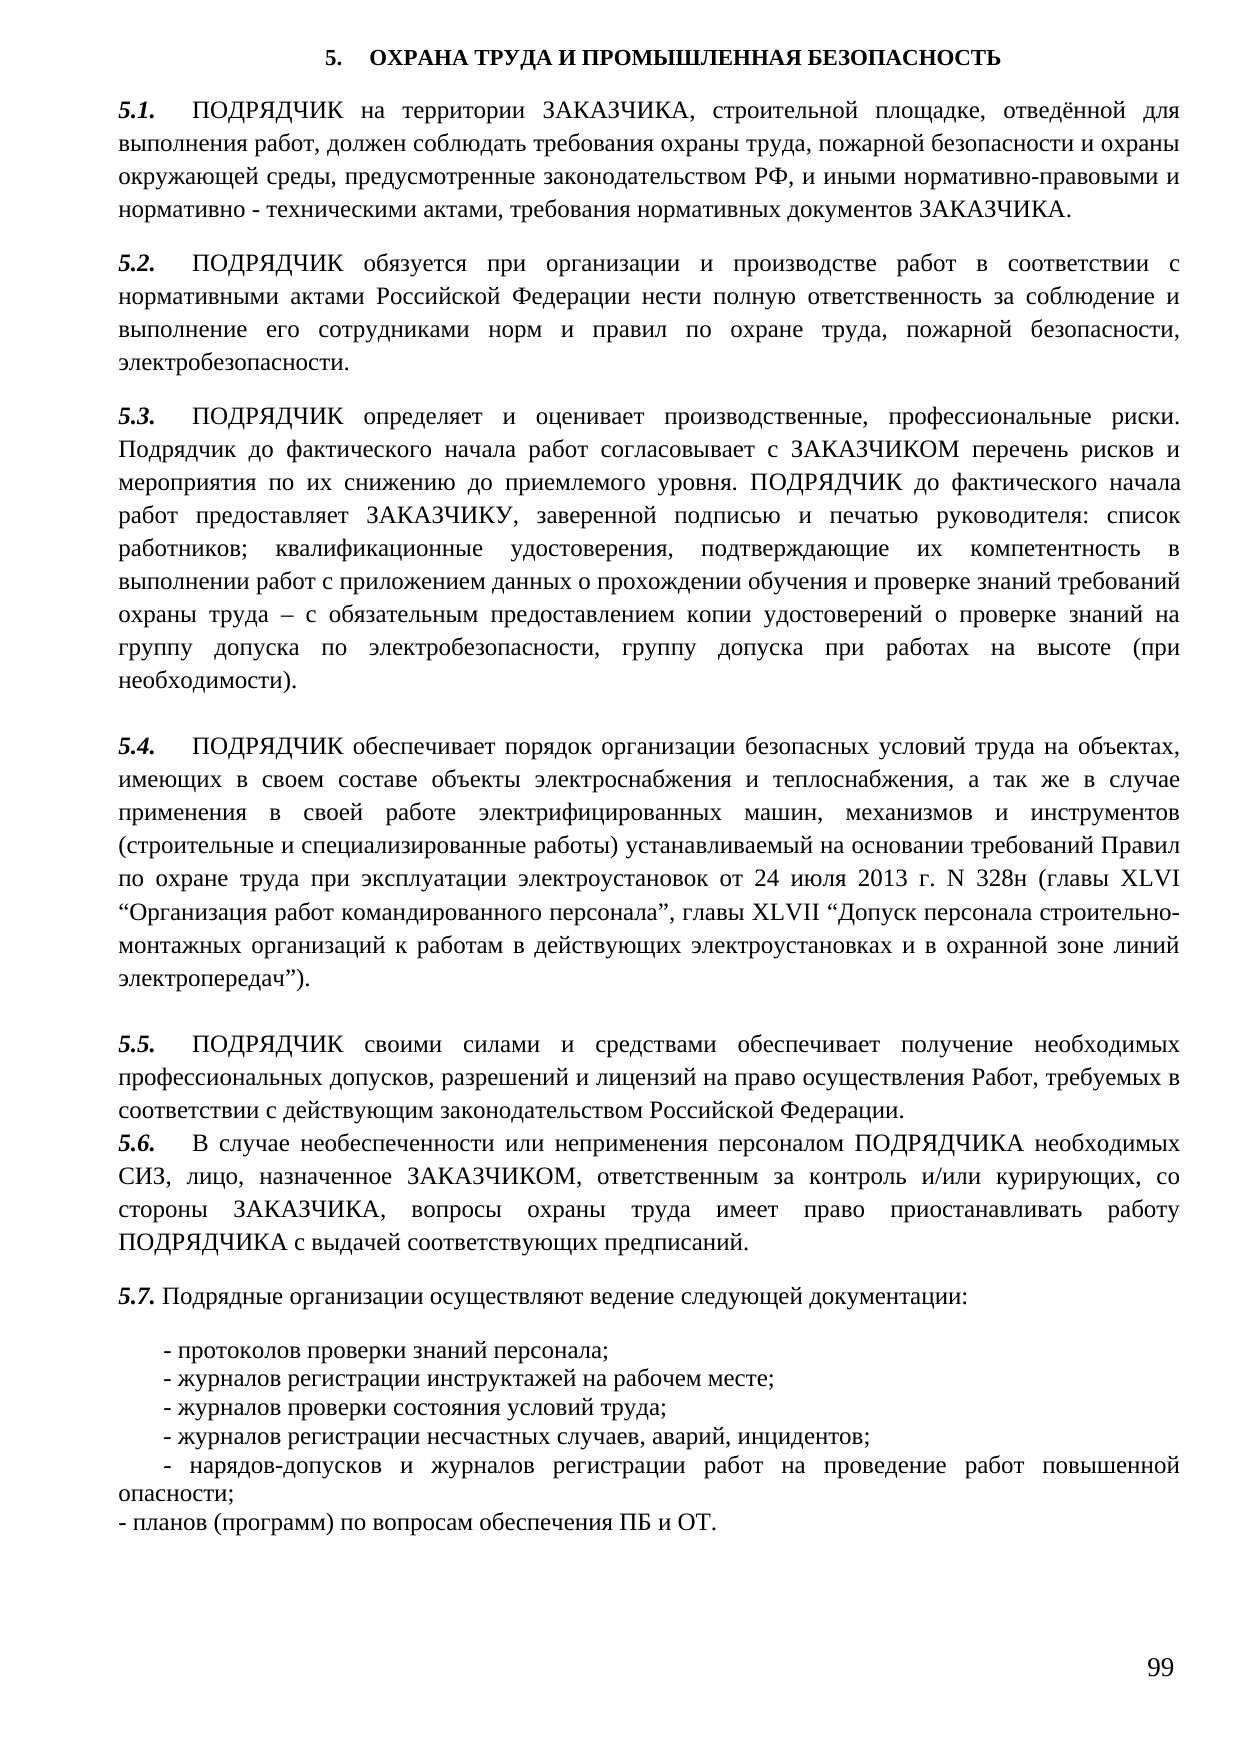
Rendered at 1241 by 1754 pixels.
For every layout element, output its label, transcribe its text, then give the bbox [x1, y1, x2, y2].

list ПОДРЯДЧИК обязуется при организации и производстве работ в соответствии с нормативными актами Российской Федерации нести полную ответственность за соблюдение и выполнение его сотрудниками норм и правил по охране труда, пожарной безопасности, электробезопасности. [118, 248, 1181, 376]
text - журналов регистрации инструктажей на рабочем месте; [118, 1363, 1181, 1392]
list Подрядные организации осуществляют ведение следующей документации: [118, 1281, 1181, 1309]
list В случае необеспеченности или неприменения персоналом ПОДРЯДЧИКА необходимых СИЗ, лицо, назначенное ЗАКАЗЧИКОМ, ответственным за контроль и/или курирующих, со стороны ЗАКАЗЧИКА, вопросы охраны труда имеет право приостанавливать работу ПОДРЯДЧИКА с выдачей соответствующих предписаний. [118, 1128, 1181, 1256]
text - журналов регистрации несчастных случаев, аварий, инцидентов; [118, 1421, 1181, 1450]
text - нарядов-допусков и журналов регистрации работ на проведение работ повышенной опасности; [118, 1450, 1181, 1507]
list ПОДРЯДЧИК обеспечивает порядок организации безопасных условий труда на объектах, имеющих в своем составе объекты электроснабжения и теплоснабжения, а так же в случае применения в своей работе электрифицированных машин, механизмов и инструментов (строительные и специализированные работы) устанавливаемый на основании требований Правил по охране труда при эксплуатации электроустановок от 24 июля 2013 г. N 328н (главы XLVI “Организация работ командированного персонала”, главы XLVII “Допуск персонала строительно-монтажных организаций к работам в действующих электроустановках и в охранной зоне линий электропередач”). [118, 731, 1181, 992]
list ПОДРЯДЧИК на территории ЗАКАЗЧИКА, строительной площадке, отведённой для выполнения работ, должен соблюдать требования охраны труда, пожарной безопасности и охраны окружающей среды, предусмотренные законодательством РФ, и иными нормативно-правовыми и нормативно - техническими актами, требования нормативных документов ЗАКАЗЧИКА. [118, 95, 1181, 223]
list ПОДРЯДЧИК своими силами и средствами обеспечивает получение необходимых профессиональных допусков, разрешений и лицензий на право осуществления Работ, требуемых в соответствии с действующим законодательством Российской Федерации. [118, 1029, 1181, 1124]
list ОХРАНА ТРУДА И ПРОМЫШЛЕННАЯ БЕЗОПАСНОСТЬ [325, 44, 1181, 71]
text - протоколов проверки знаний персонала; [118, 1335, 1181, 1363]
text - планов (программ) по вопросам обеспечения ПБ и ОТ. [118, 1507, 1181, 1536]
text - журналов проверки состояния условий труда; [118, 1392, 1181, 1421]
list ПОДРЯДЧИК определяет и оценивает производственные, профессиональные риски. Подрядчик до фактического начала работ согласовывает с ЗАКАЗЧИКОМ перечень рисков и мероприятия по их снижению до приемлемого уровня. ПОДРЯДЧИК до фактического начала работ предоставляет ЗАКАЗЧИКУ, заверенной подписью и печатью руководителя: список работников; квалификационные удостоверения, подтверждающие их компетентность в выполнении работ с приложением данных о прохождении обучения и проверке знаний требований охраны труда – с обязательным предоставлением копии удостоверений о проверке знаний на группу допуска по электробезопасности, группу допуска при работах на высоте (при необходимости). [118, 401, 1181, 694]
